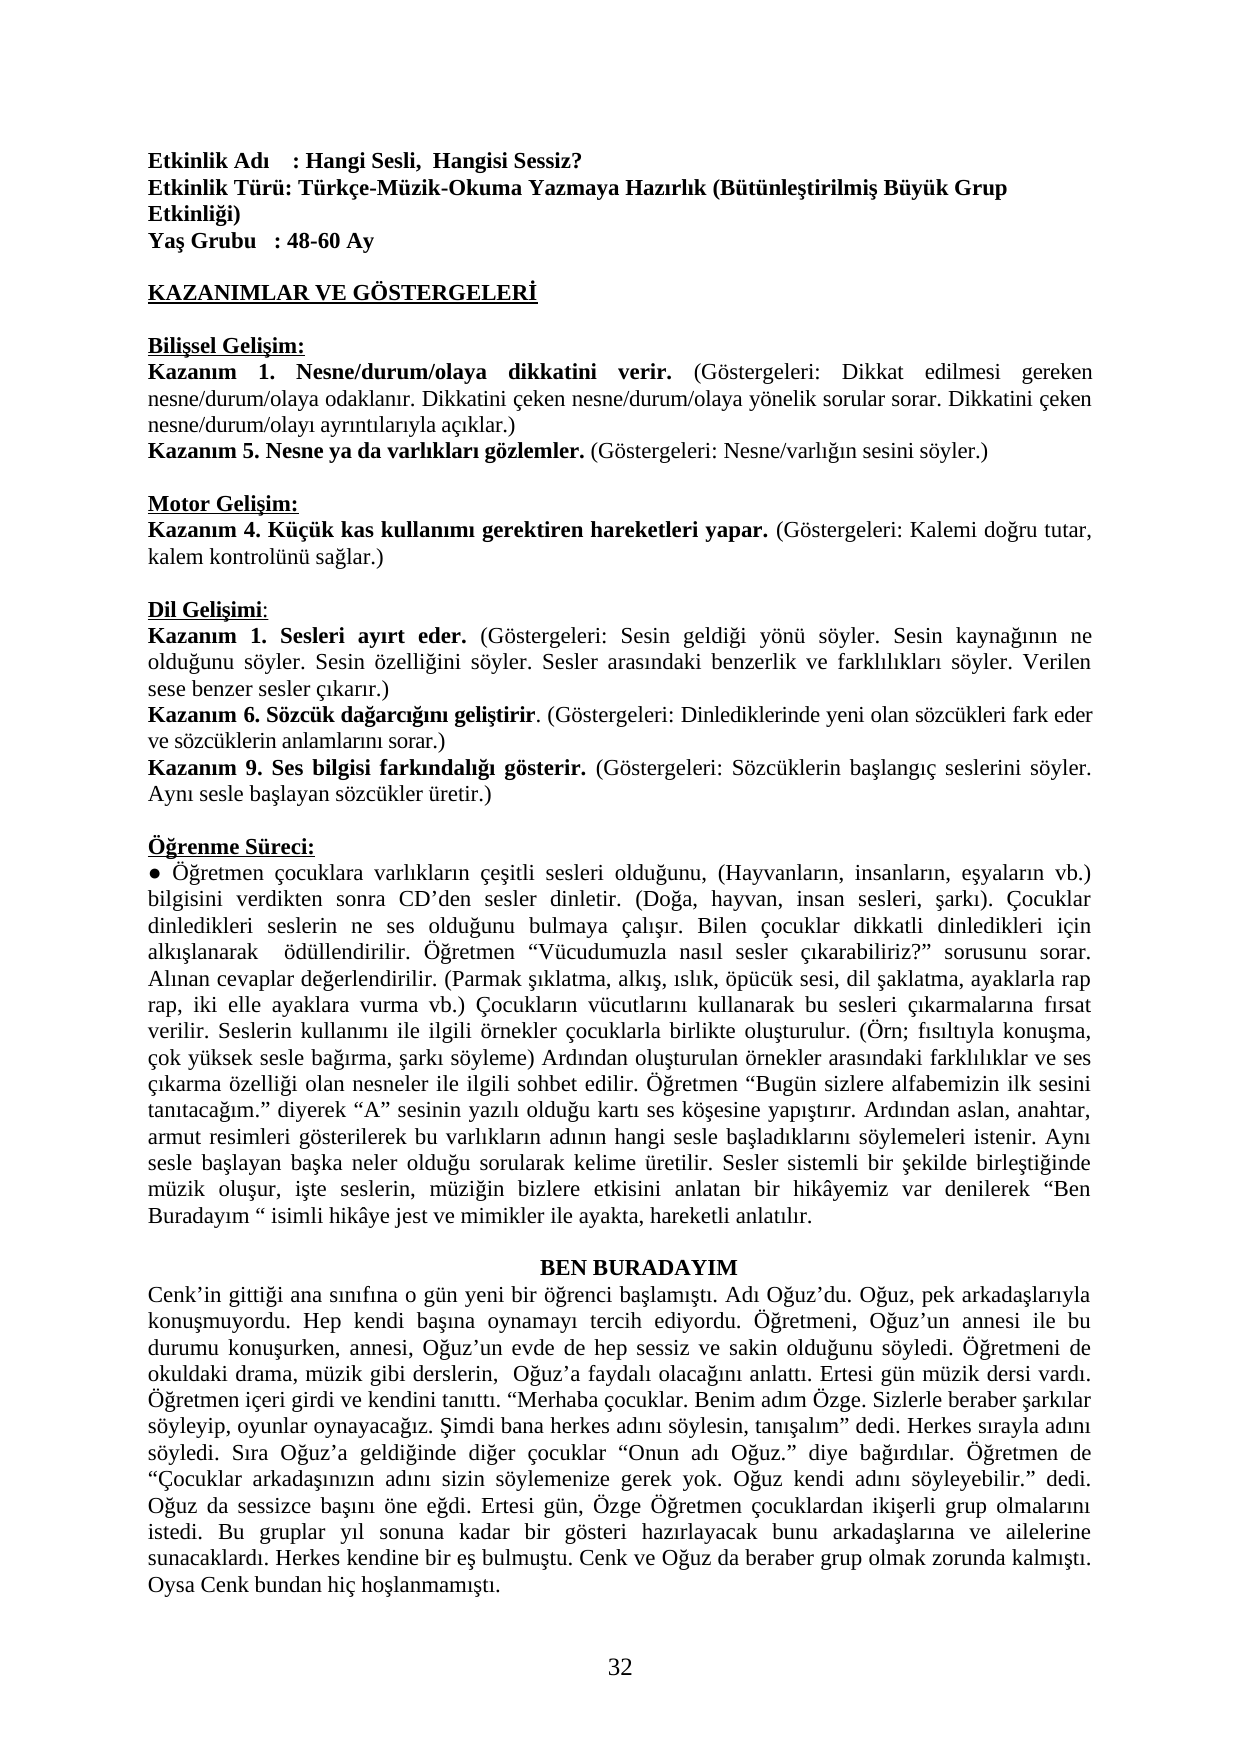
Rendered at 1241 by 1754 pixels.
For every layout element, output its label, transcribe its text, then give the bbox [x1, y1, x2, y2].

text BEN BURADAYIM [185, 1254, 1093, 1281]
text Dil Gelişimi: [148, 596, 1093, 622]
text Motor Gelişim: [148, 490, 1093, 517]
text KAZANIMLAR VE GÖSTERGELERİ [148, 279, 1093, 306]
text Kazanım 9. Ses bilgisi farkındalığı gösterir. (Göstergeleri: Sözcüklerin başlangıç seslerini söyler. Aynı sesle başlayan sözcükler üretir.) [148, 754, 1093, 806]
text Etkinlik Adı : Hangi Sesli, Hangisi Sessiz? [148, 148, 1093, 174]
text Kazanım 5. Nesne ya da varlıkları gözlemler. (Göstergeleri: Nesne/varlığın sesini söyler.) [148, 437, 1093, 464]
text Kazanım 1. Nesne/durum/olaya dikkatini verir. (Göstergeleri: Dikkat edilmesi gereken nesne/durum/olaya odaklanır. Dikkatini çeken nesne/durum/olaya yönelik sorular sorar. Dikkatini çeken nesne/durum/olayı ayrıntılarıyla açıklar.) [148, 358, 1093, 437]
text Etkinlik Türü: Türkçe-Müzik-Okuma Yazmaya Hazırlık (Bütünleştirilmiş Büyük Grup Etkinliği) [148, 174, 1093, 227]
text Yaş Grubu : 48-60 Ay [148, 227, 1093, 253]
text Kazanım 6. Sözcük dağarcığını geliştirir. (Göstergeleri: Dinlediklerinde yeni olan sözcükleri fark eder ve sözcüklerin anlamlarını sorar.) [148, 701, 1093, 754]
text Kazanım 1. Sesleri ayırt eder. (Göstergeleri: Sesin geldiği yönü söyler. Sesin kaynağının ne olduğunu söyler. Sesin özelliğini söyler. Sesler arasındaki benzerlik ve farklılıkları söyler. Verilen sese benzer sesler çıkarır.) [148, 622, 1093, 701]
text Bilişsel Gelişim: [148, 332, 1093, 358]
text ● Öğretmen çocuklara varlıkların çeşitli sesleri olduğunu, (Hayvanların, insanların, eşyaların vb.) bilgisini verdikten sonra CD’den sesler dinletir. (Doğa, hayvan, insan sesleri, şarkı). Çocuklar dinledikleri seslerin ne ses olduğunu bulmaya çalışır. Bilen çocuklar dikkatli dinledikleri için alkışlanarak ödüllendirilir. Öğretmen “Vücudumuzla nasıl sesler çıkarabiliriz?” sorusunu sorar. Alınan cevaplar değerlendirilir. (Parmak şıklatma, alkış, ıslık, öpücük sesi, dil şaklatma, ayaklarla rap rap, iki elle ayaklara vurma vb.) Çocukların vücutlarını kullanarak bu sesleri çıkarmalarına fırsat verilir. Seslerin kullanımı ile ilgili örnekler çocuklarla birlikte oluşturulur. (Örn; fısıltıyla konuşma, çok yüksek sesle bağırma, şarkı söyleme) Ardından oluşturulan örnekler arasındaki farklılıklar ve ses çıkarma özelliği olan nesneler ile ilgili sohbet edilir. Öğretmen “Bugün sizlere alfabemizin ilk sesini tanıtacağım.” diyerek “A” sesinin yazılı olduğu kartı ses köşesine yapıştırır. Ardından aslan, anahtar, armut resimleri gösterilerek bu varlıkların adının hangi sesle başladıklarını söylemeleri istenir. Aynı sesle başlayan başka neler olduğu sorularak kelime üretilir. Sesler sistemli bir şekilde birleştiğinde müzik oluşur, işte seslerin, müziğin bizlere etkisini anlatan bir hikâyemiz var denilerek “Ben Buradayım “ isimli hikâye jest ve mimikler ile ayakta, hareketli anlatılır. [148, 859, 1093, 1228]
text Cenk’in gittiği ana sınıfına o gün yeni bir öğrenci başlamıştı. Adı Oğuz’du. Oğuz, pek arkadaşlarıyla konuşmuyordu. Hep kendi başına oynamayı tercih ediyordu. Öğretmeni, Oğuz’un annesi ile bu durumu konuşurken, annesi, Oğuz’un evde de hep sessiz ve sakin olduğunu söyledi. Öğretmeni de okuldaki drama, müzik gibi derslerin, Oğuz’a faydalı olacağını anlattı. Ertesi gün müzik dersi vardı. Öğretmen içeri girdi ve kendini tanıttı. “Merhaba çocuklar. Benim adım Özge. Sizlerle beraber şarkılar söyleyip, oyunlar oynayacağız. Şimdi bana herkes adını söylesin, tanışalım” dedi. Herkes sırayla adını söyledi. Sıra Oğuz’a geldiğinde diğer çocuklar “Onun adı Oğuz.” diye bağırdılar. Öğretmen de “Çocuklar arkadaşınızın adını sizin söylemenize gerek yok. Oğuz kendi adını söyleyebilir.” dedi. Oğuz da sessizce başını öne eğdi. Ertesi gün, Özge Öğretmen çocuklardan ikişerli grup olmalarını istedi. Bu gruplar yıl sonuna kadar bir gösteri hazırlayacak bunu arkadaşlarına ve ailelerine sunacaklardı. Herkes kendine bir eş bulmuştu. Cenk ve Oğuz da beraber grup olmak zorunda kalmıştı. Oysa Cenk bundan hiç hoşlanmamıştı. [148, 1281, 1093, 1597]
text Kazanım 4. Küçük kas kullanımı gerektiren hareketleri yapar. (Göstergeleri: Kalemi doğru tutar, kalem kontrolünü sağlar.) [148, 517, 1093, 569]
text Öğrenme Süreci: [148, 833, 1093, 859]
